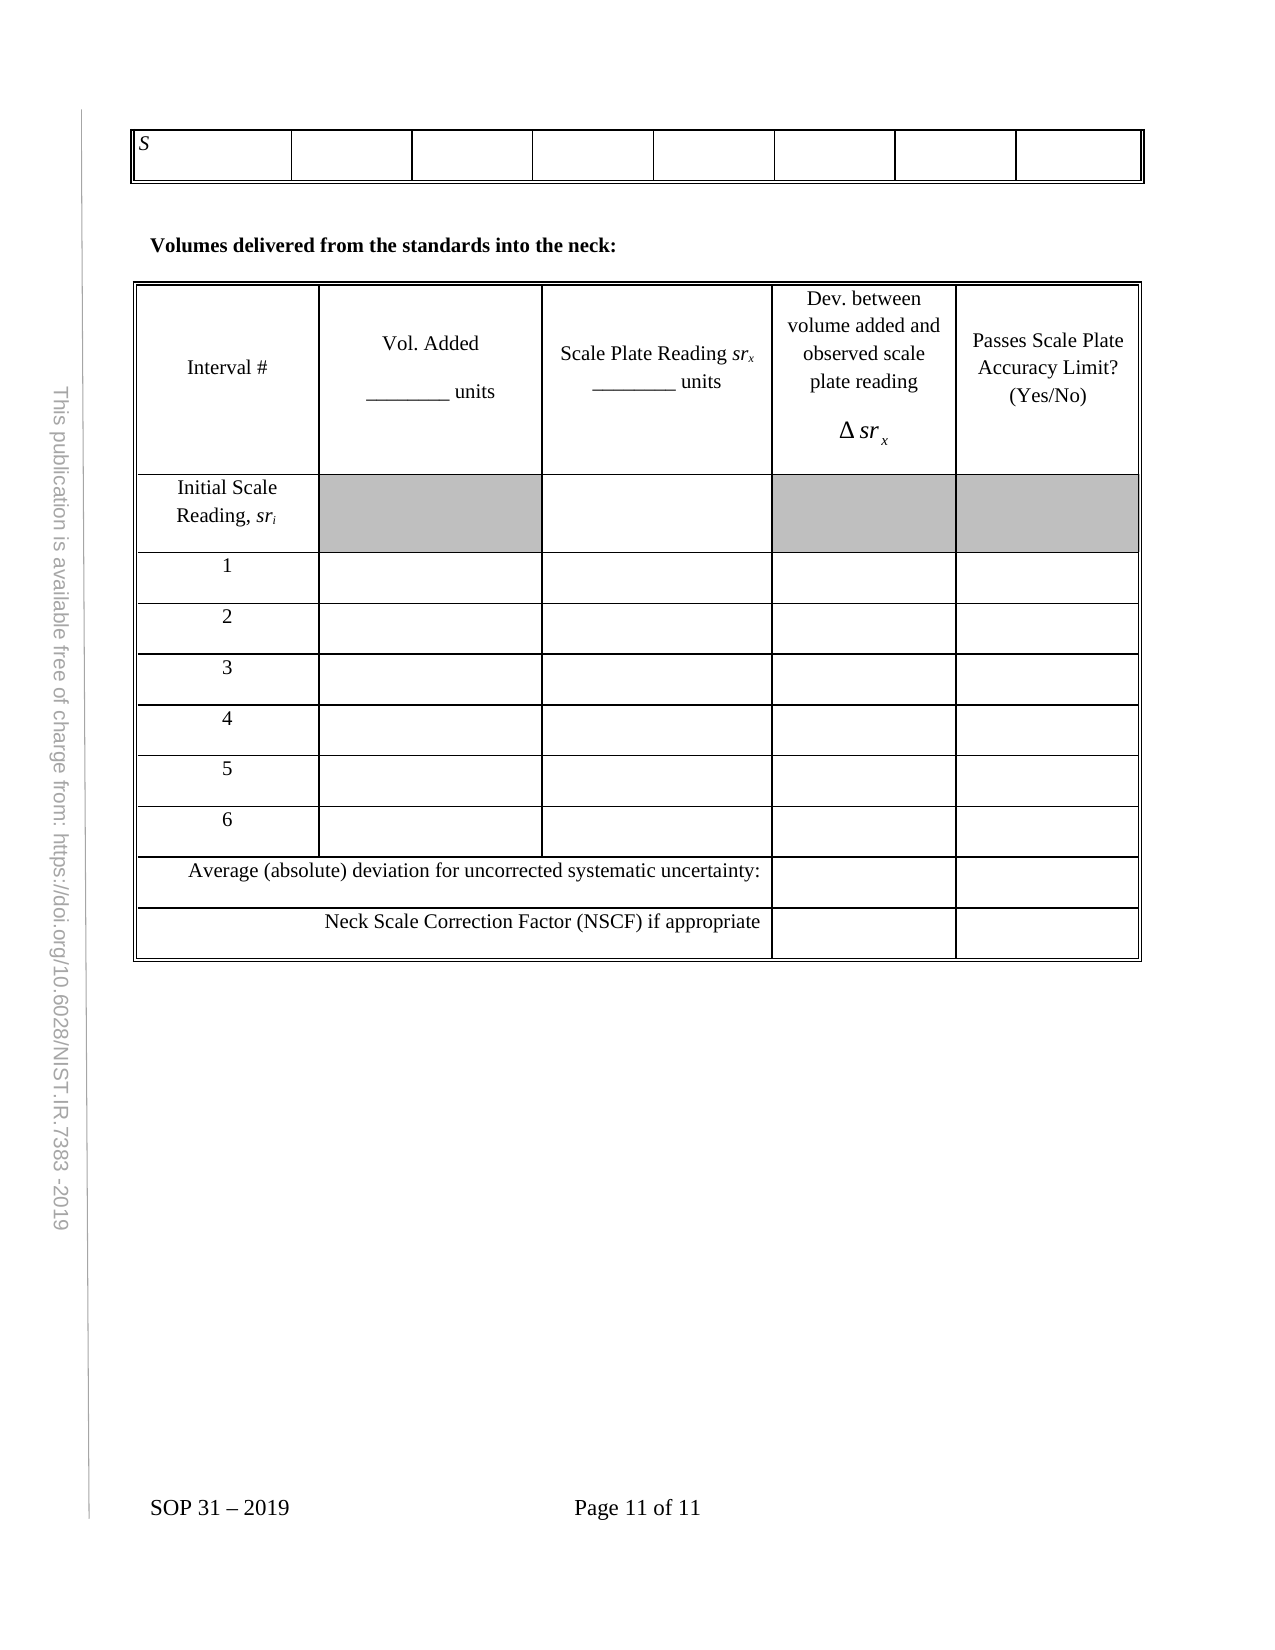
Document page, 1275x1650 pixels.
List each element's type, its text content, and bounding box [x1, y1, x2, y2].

table_header Vol. Added ________ units [320, 286, 541, 473]
table_cell [773, 706, 955, 755]
table_cell [773, 604, 955, 653]
table_header Scale Plate Reading srx ________ units [543, 286, 771, 473]
table_cell [773, 909, 955, 958]
table_cell [957, 655, 1138, 704]
table_cell [957, 858, 1138, 907]
table_cell Neck Scale Correction Factor (NSCF) if appropriate [137, 908, 771, 958]
table_cell 3 [137, 654, 318, 704]
table_cell [773, 655, 955, 704]
table_cell [654, 131, 774, 179]
table_cell [320, 807, 541, 856]
table_cell [320, 756, 541, 806]
table_cell [957, 807, 1138, 856]
table_cell [957, 909, 1138, 958]
table_cell [957, 475, 1138, 552]
table_cell [773, 756, 955, 806]
table_cell 6 [137, 807, 318, 856]
table_cell Average (absolute) deviation for uncorrected systematic uncertainty: [137, 857, 771, 907]
table_header Dev. between volume added and observed scale plate reading [773, 286, 955, 473]
table_cell [957, 756, 1138, 806]
table_cell [543, 655, 771, 704]
table_cell 1 [137, 553, 318, 603]
table_cell [896, 131, 1015, 179]
table_cell [533, 131, 653, 179]
table_cell [320, 604, 541, 653]
table_cell [320, 553, 541, 603]
table_cell [543, 807, 771, 856]
table_header Passes Scale Plate Accuracy Limit? (Yes/No) [957, 286, 1138, 473]
table_cell [1017, 131, 1140, 179]
table_cell 5 [137, 756, 318, 806]
table_cell [773, 858, 955, 907]
table_cell [543, 604, 771, 653]
table_cell [773, 475, 955, 552]
table_cell 4 [137, 705, 318, 755]
table_header Interval # [137, 286, 318, 473]
table_cell [292, 131, 411, 179]
table_cell [543, 706, 771, 755]
table_cell [773, 553, 955, 603]
table_cell S [135, 131, 291, 179]
table_cell [773, 807, 955, 856]
table_cell Initial Scale Reading, sri [137, 475, 318, 552]
table_cell 2 [137, 604, 318, 653]
table_cell [957, 706, 1138, 755]
table_cell [320, 706, 541, 755]
table_cell [413, 131, 532, 179]
table_cell [957, 553, 1138, 603]
table_cell [320, 475, 541, 552]
table_cell [543, 553, 771, 603]
table_cell [775, 131, 894, 179]
table_cell [543, 475, 771, 552]
table_cell [320, 655, 541, 704]
text Volumes delivered from the standards into the neck: [150, 233, 1125, 257]
table_cell [957, 604, 1138, 653]
table_cell [543, 756, 771, 806]
